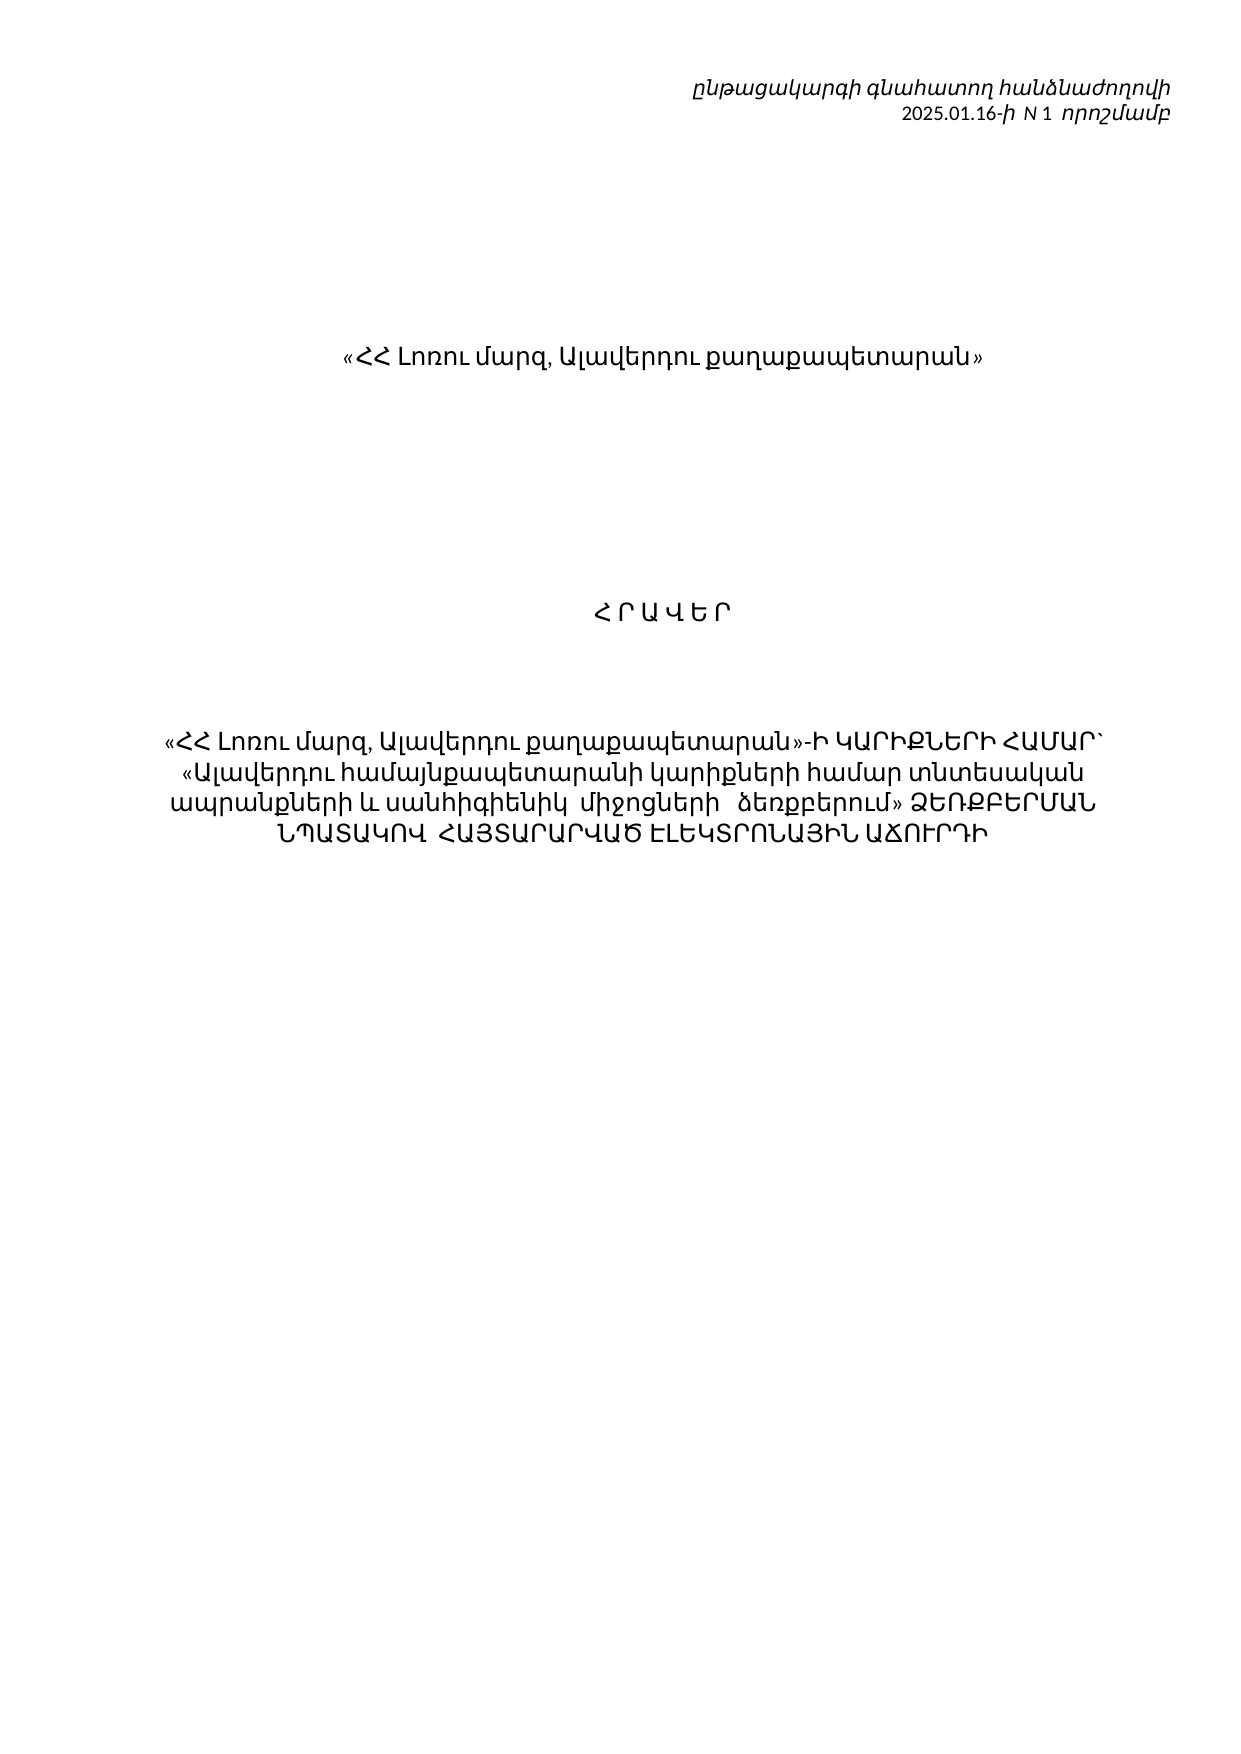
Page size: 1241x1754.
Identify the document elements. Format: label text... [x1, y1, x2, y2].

text « ՀՀ Լոռու մարզ, Ալավերդու քաղաքապետարան» [94, 341, 1172, 371]
text «ՀՀ Լոռու մարզ, Ալավերդու քաղաքապետարան»-Ի ԿԱՐԻՔՆԵՐԻ ՀԱՄԱՐ` «Ալավերդու համայնքապետարանի կարիքների համար տնտեսական ապրանքների և սանհիգիենիկ միջոցների ձեռքբերում» ՁԵՌՔԲԵՐՄԱՆ ՆՊԱՏԱԿՈՎ ՀԱՅՏԱՐԱՐՎԱԾ ԷԼԵԿՏՐՈՆԱՅԻՆ ԱՃՈՒՐԴԻ [94, 726, 1172, 848]
text 2025.01.16 -ի N 1 որոշմամբ [94, 100, 1171, 126]
text Հ Ր Ա Վ Ե Ր [94, 597, 1172, 628]
text ընթացակարգի գնահատող հանձնաժողովի [94, 75, 1171, 100]
